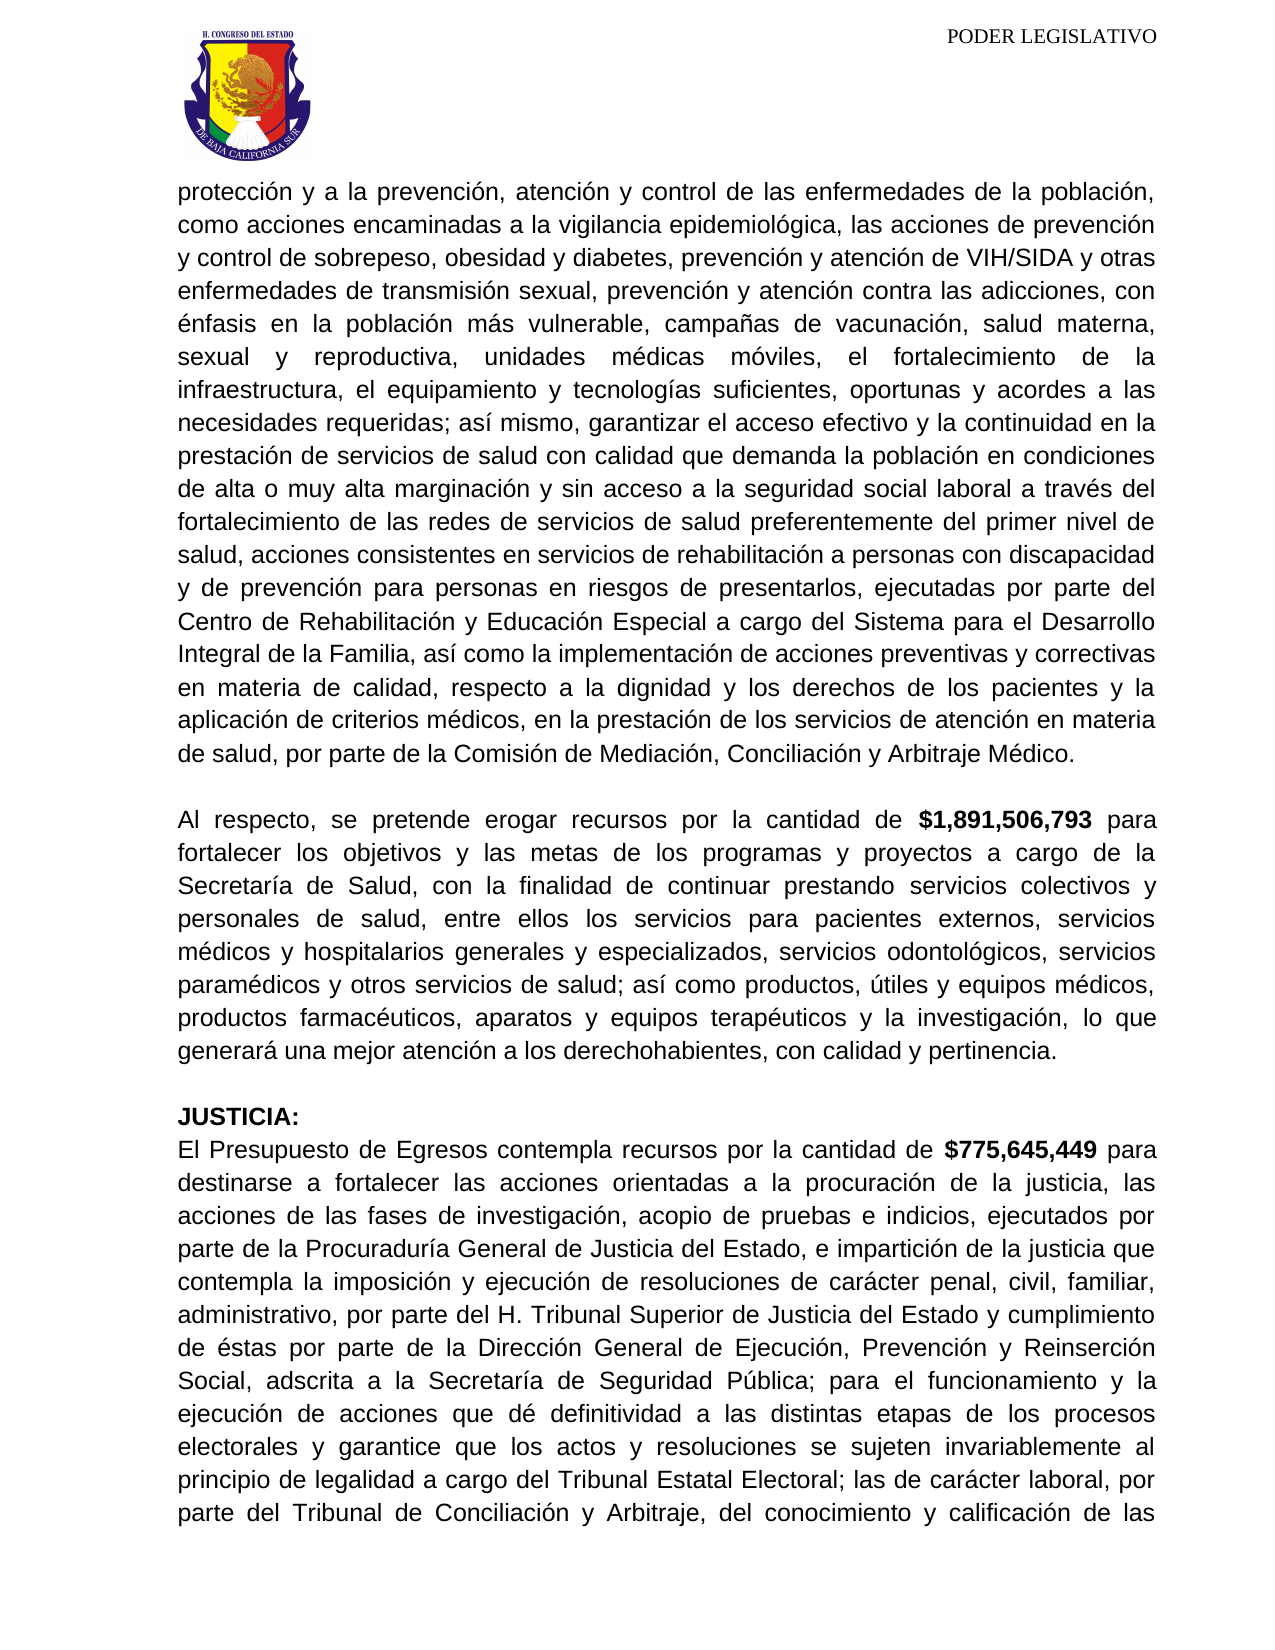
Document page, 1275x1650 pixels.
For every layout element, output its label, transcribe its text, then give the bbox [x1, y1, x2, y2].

picture [184, 31, 311, 161]
text Al respecto, se pretende erogar recursos por la cantidad de $1,891,506,793 para fortalecer los objetivos y las metas de los programas y proyectos a cargo de la Secretaría de Salud, con la finalidad de continuar prestando servicios colectivos y personales de salud, entre ellos los servicios para pacientes externos, servicios médicos y hospitalarios generales y especializados, servicios odontológicos, servicios paramédicos y otros servicios de salud; así como productos, útiles y equipos médicos, productos farmacéuticos, aparatos y equipos terapéuticos y la investigación, lo que generará una mejor atención a los derechohabientes, con calidad y pertinencia. [177, 804, 1157, 1064]
text JUSTICIA: [177, 1102, 1157, 1131]
